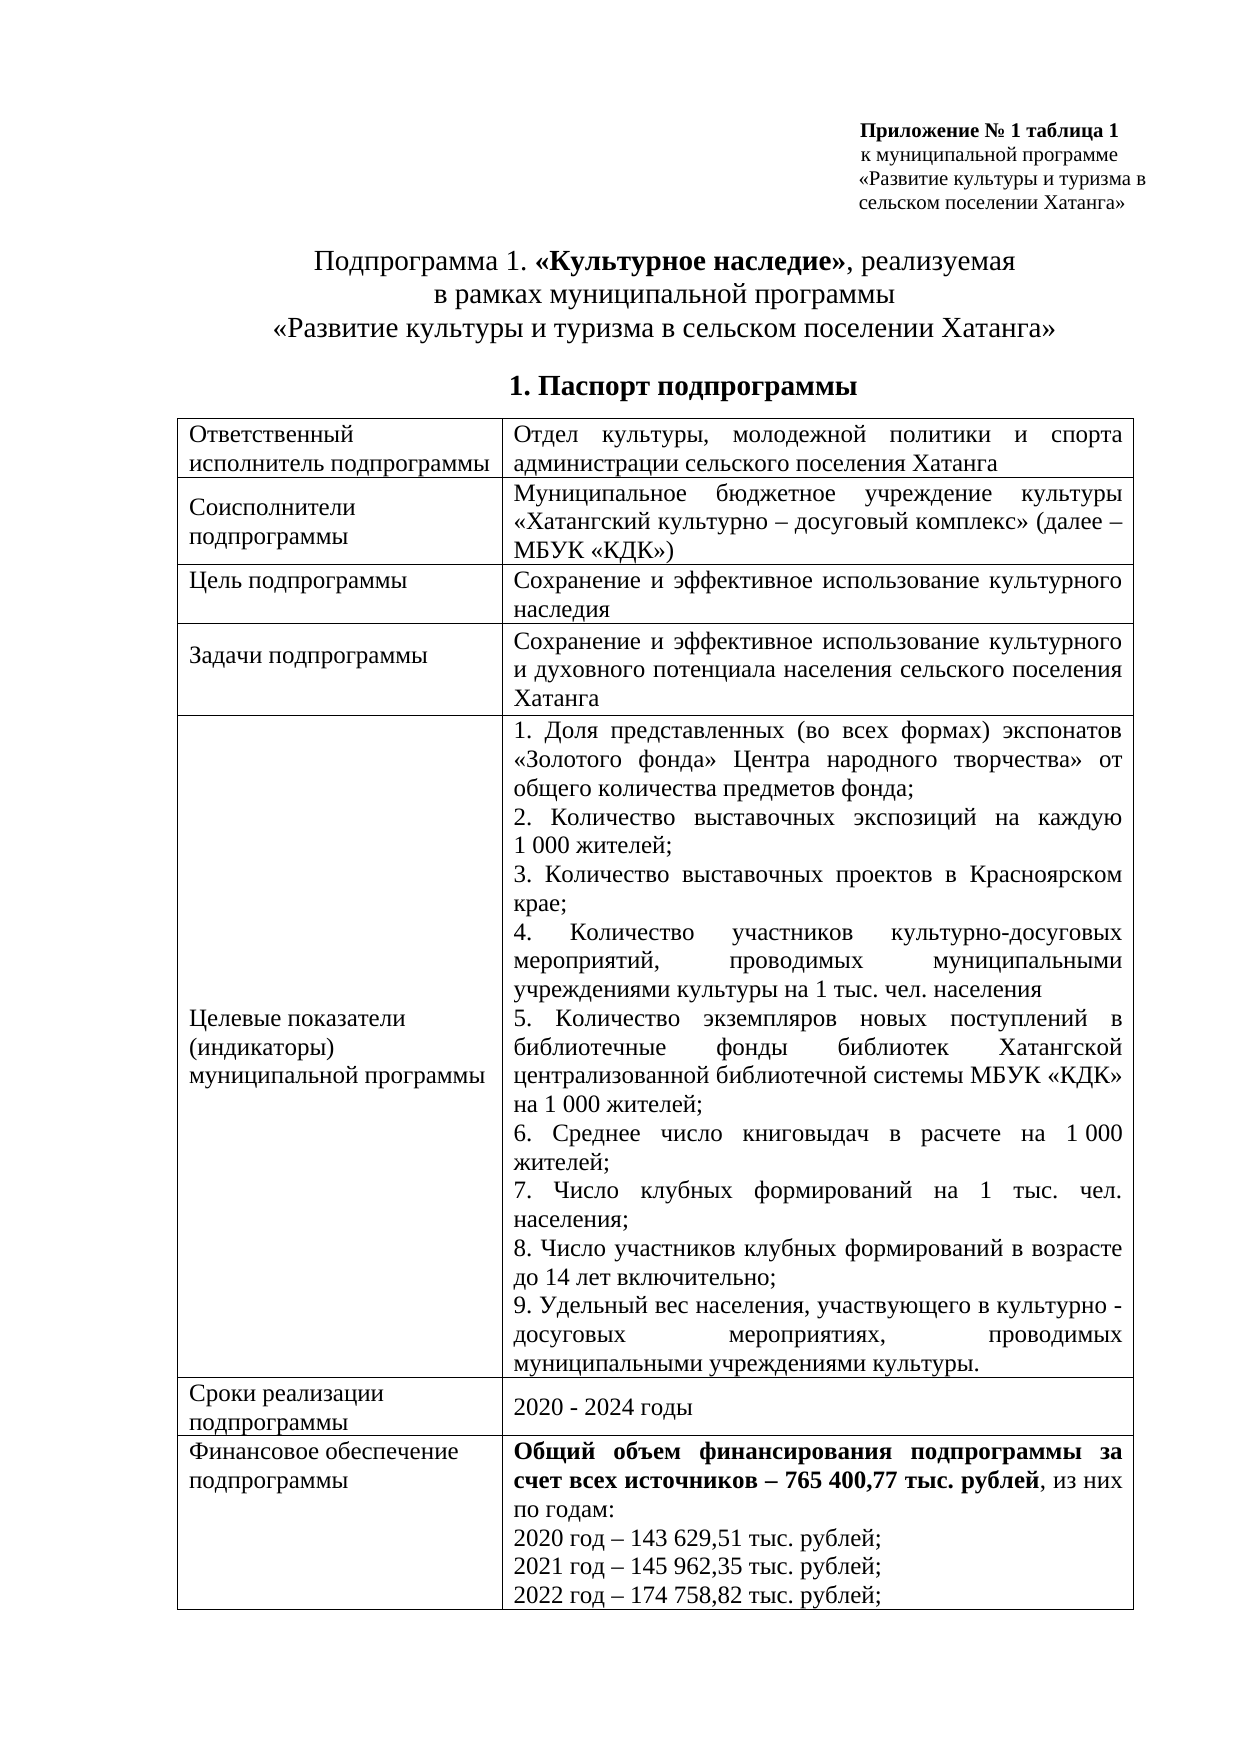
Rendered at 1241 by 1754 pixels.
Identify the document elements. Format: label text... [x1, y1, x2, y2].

table_cell Соисполнители подпрограммы [178, 478, 502, 564]
table_cell Целевые показатели (индикаторы) муниципальной программы [178, 716, 502, 1377]
table_cell Сохранение и эффективное использование культурного и духовного потенциала населения сельского поселения Хатанга [503, 624, 1133, 714]
table_cell Сроки реализации подпрограммы [178, 1378, 502, 1435]
table_header Ответственный исполнитель подпрограммы [178, 419, 502, 477]
title Приложение № 1 таблица 1 [177, 118, 1152, 142]
table_header Отдел культуры, молодежной политики и спорта администрации сельского поселения Хатанга [503, 419, 1133, 477]
title в рамках муниципальной программы [177, 277, 1152, 310]
table_cell Муниципальное бюджетное учреждение культуры «Хатангский культурно – досуговый комплекс» (далее – МБУК «КДК») [503, 478, 1133, 564]
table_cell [178, 1436, 502, 1609]
title 1. Паспорт подпрограммы [215, 368, 1152, 401]
table_cell Цель подпрограммы [178, 565, 502, 622]
table_cell 1. Доля представленных (во всех формах) экспонатов «Золотого фонда» Центра народного творчества» от общего количества предметов фонда; 2. Количество выставочных экспозиций на каждую 1 000 жителей; 3. Количество выставочных проектов в Красноярском крае; 4. Количество участников культурно-досуговых мероприятий, проводимых муниципальными учреждениями культуры на 1 тыс. чел. населения 5. Количество экземпляров новых поступлений в библиотечные фонды библиотек Хатангской централизованной библиотечной системы МБУК «КДК» на 1 000 жителей; 6. Среднее число книговыдач в расчете на 1 000 жителей; 7. Число клубных формирований на 1 тыс. чел. населения; 8. Число участников клубных формирований в возрасте до 14 лет включительно; 9. Удельный вес населения, участвующего в культурно - досуговых мероприятиях, проводимых муниципальными учреждениями культуры. [503, 716, 1133, 1377]
title «Развитие культуры и туризма в [177, 166, 1152, 190]
title «Развитие культуры и туризма в сельском поселении Хатанга» [177, 310, 1152, 344]
title Подпрограмма 1. «Культурное наследие», реализуемая [177, 243, 1152, 277]
title сельском поселении Хатанга» [177, 190, 1152, 214]
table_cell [503, 1436, 1133, 1609]
table_cell Задачи подпрограммы [178, 624, 502, 714]
title к муниципальной программе [177, 142, 1152, 166]
table_cell 2020 - 2024 годы [503, 1378, 1133, 1435]
table_cell Сохранение и эффективное использование культурного наследия [503, 565, 1133, 622]
